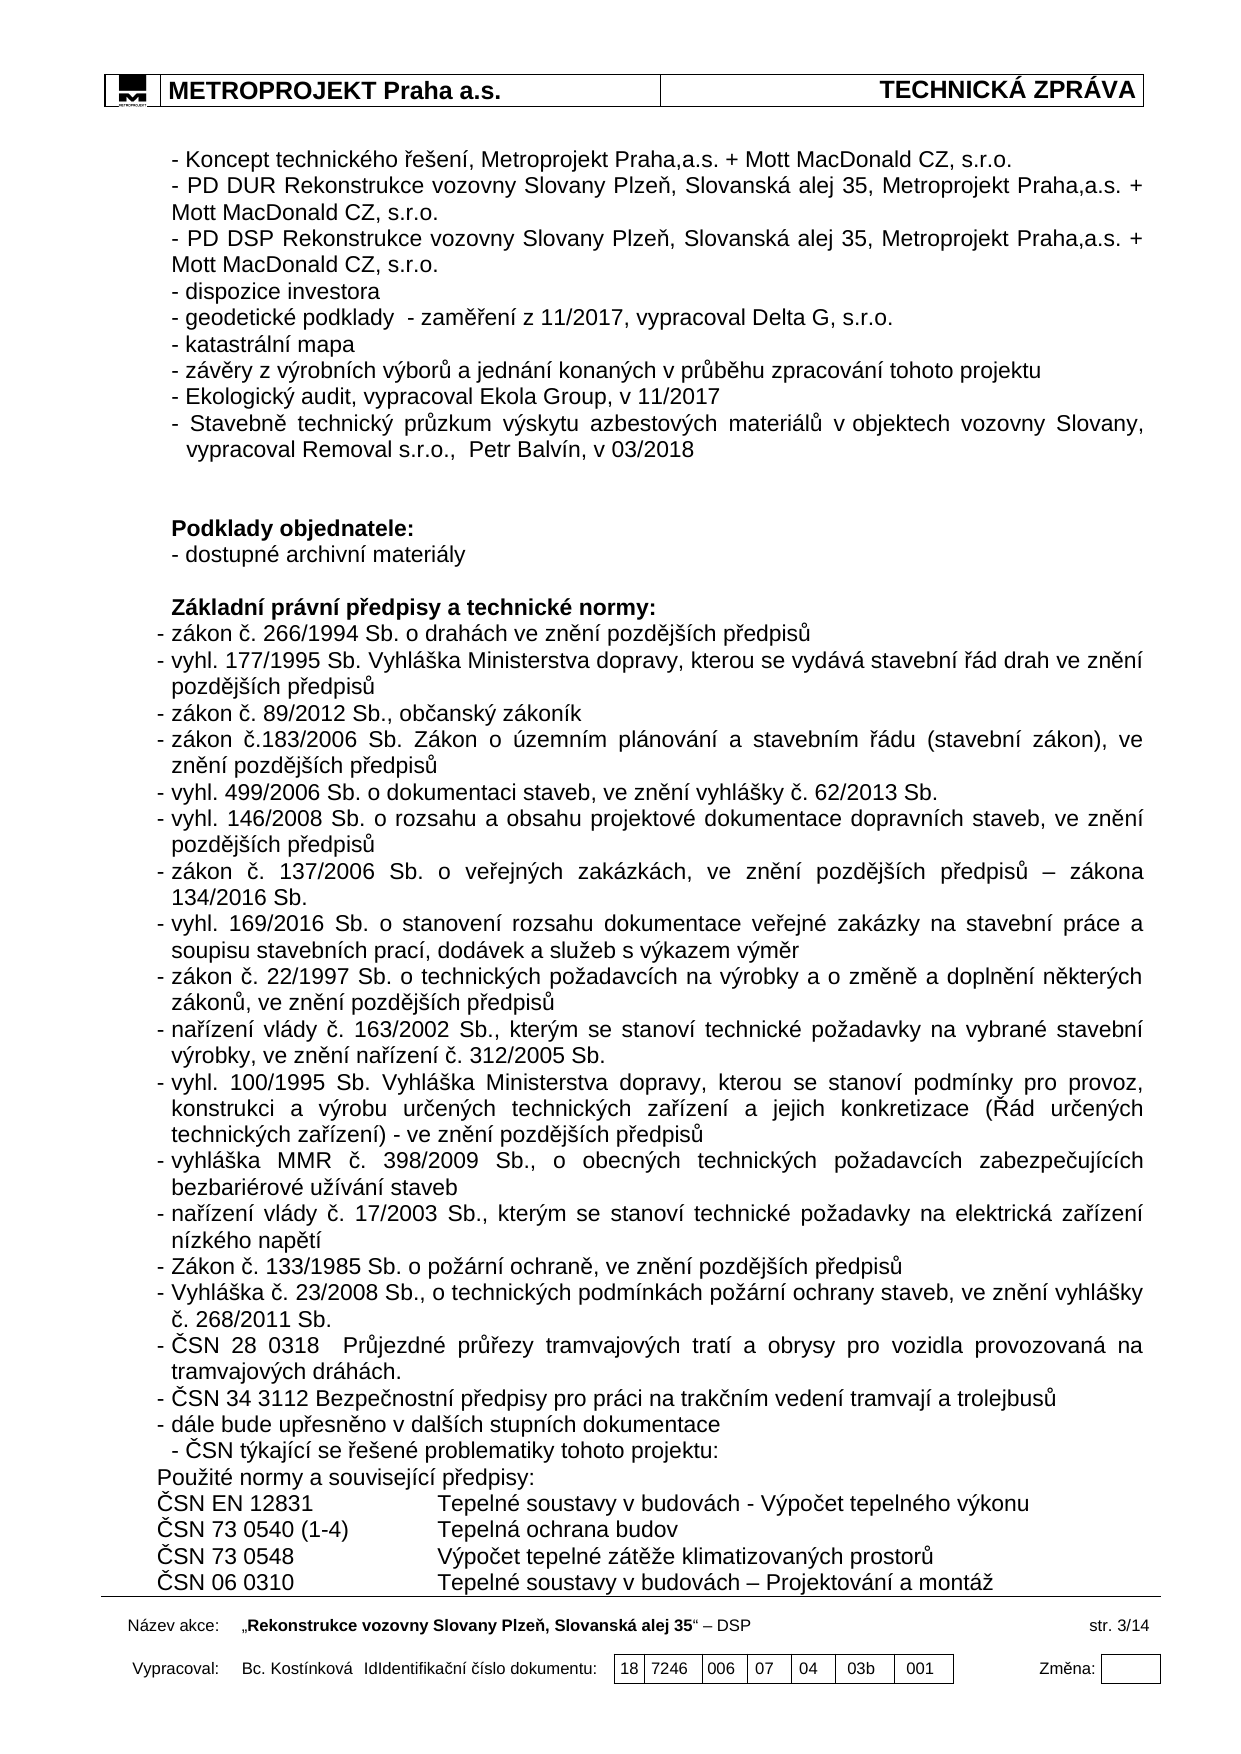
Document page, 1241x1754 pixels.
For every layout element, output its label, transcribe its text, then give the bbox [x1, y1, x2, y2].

text - PD DSP Rekonstrukce vozovny Slovany Plzeň, Slovanská alej 35, Metroprojekt Praha,a.s. + Mott MacDonald CZ, s.r.o. [171, 225, 1144, 278]
text - PD DUR Rekonstrukce vozovny Slovany Plzeň, Slovanská alej 35, Metroprojekt Praha,a.s. + Mott MacDonald CZ, s.r.o. [171, 172, 1144, 225]
list zákon č. 22/1997 Sb. o technických požadavcích na výrobky a o změně a doplnění některých zákonů, ve znění pozdějších předpisů [157, 963, 1144, 1016]
list vyhláška MMR č. 398/2009 Sb., o obecných technických požadavcích zabezpečujících bezbariérové užívání staveb [157, 1147, 1144, 1200]
list zákon č.183/2006 Sb. Zákon o územním plánování a stavebním řádu (stavební zákon), ve znění pozdějších předpisů [157, 726, 1144, 778]
text ČSN 73 0548 Výpočet tepelné zátěže klimatizovaných prostorů [157, 1543, 1144, 1569]
text - dispozice investora [112, 278, 1144, 304]
text - geodetické podklady - zaměření z 11/2017, vypracoval Delta G, s.r.o. [112, 304, 1144, 331]
text - katastrální mapa [112, 331, 1144, 357]
text - Ekologický audit, vypracoval Ekola Group, v 11/2017 [171, 383, 1144, 409]
text - dostupné archivní materiály [112, 541, 1144, 568]
list zákon č. 137/2006 Sb. o veřejných zakázkách, ve znění pozdějších předpisů – zákona 134/2016 Sb. [157, 858, 1144, 910]
list dále bude upřesněno v dalších stupních dokumentace [157, 1411, 1144, 1437]
list zákon č. 89/2012 Sb., občanský zákoník [157, 699, 1144, 726]
text - závěry z výrobních výborů a jednání konaných v průběhu zpracování tohoto projektu [112, 357, 1144, 383]
list vyhl. 146/2008 Sb. o rozsahu a obsahu projektové dokumentace dopravních staveb, ve znění pozdějších předpisů [157, 805, 1144, 858]
list Vyhláška č. 23/2008 Sb., o technických podmínkách požární ochrany staveb, ve znění vyhlášky č. 268/2011 Sb. [157, 1279, 1144, 1332]
list nařízení vlády č. 17/2003 Sb., kterým se stanoví technické požadavky na elektrická zařízení nízkého napětí [157, 1200, 1144, 1253]
picture [118, 75, 147, 107]
text ČSN EN 12831 Tepelné soustavy v budovách - Výpočet tepelného výkonu [157, 1490, 1144, 1516]
list Zákon č. 133/1985 Sb. o požární ochraně, ve znění pozdějších předpisů [157, 1253, 1144, 1279]
text - Stavebně technický průzkum výskytu azbestových materiálů v objektech vozovny Slovany, vypracoval Removal s.r.o., Petr Balvín, v 03/2018 [171, 409, 1144, 462]
list ČSN 28 0318 Průjezdné průřezy tramvajových tratí a obrysy pro vozidla provozovaná na tramvajových dráhách. [157, 1332, 1144, 1385]
list ČSN 34 3112 Bezpečnostní předpisy pro práci na trakčním vedení tramvají a trolejbusů [157, 1385, 1144, 1411]
text ČSN 06 0310 Tepelné soustavy v budovách – Projektování a montáž [157, 1569, 1144, 1596]
list vyhl. 499/2006 Sb. o dokumentaci staveb, ve znění vyhlášky č. 62/2013 Sb. [157, 778, 1144, 805]
list vyhl. 100/1995 Sb. Vyhláška Ministerstva dopravy, kterou se stanoví podmínky pro provoz, konstrukci a výrobu určených technických zařízení a jejich konkretizace (Řád určených technických zařízení) - ve znění pozdějších předpisů [157, 1068, 1144, 1147]
list zákon č. 266/1994 Sb. o drahách ve znění pozdějších předpisů [157, 620, 1144, 647]
list vyhl. 177/1995 Sb. Vyhláška Ministerstva dopravy, kterou se vydává stavební řád drah ve znění pozdějších předpisů [157, 647, 1144, 699]
list nařízení vlády č. 163/2002 Sb., kterým se stanoví technické požadavky na vybrané stavební výrobky, ve znění nařízení č. 312/2005 Sb. [157, 1016, 1144, 1068]
text - Koncept technického řešení, Metroprojekt Praha,a.s. + Mott MacDonald CZ, s.r.o. [112, 146, 1144, 172]
text Použité normy a související předpisy: [157, 1464, 1144, 1490]
text - ČSN týkající se řešené problematiky tohoto projektu: [171, 1437, 1144, 1464]
text ČSN 73 0540 (1-4) Tepelná ochrana budov [157, 1516, 1144, 1543]
list vyhl. 169/2016 Sb. o stanovení rozsahu dokumentace veřejné zakázky na stavební práce a soupisu stavebních prací, dodávek a služeb s výkazem výměr [157, 910, 1144, 963]
text Základní právní předpisy a technické normy: [112, 594, 1144, 620]
text Podklady objednatele: [112, 515, 1144, 541]
